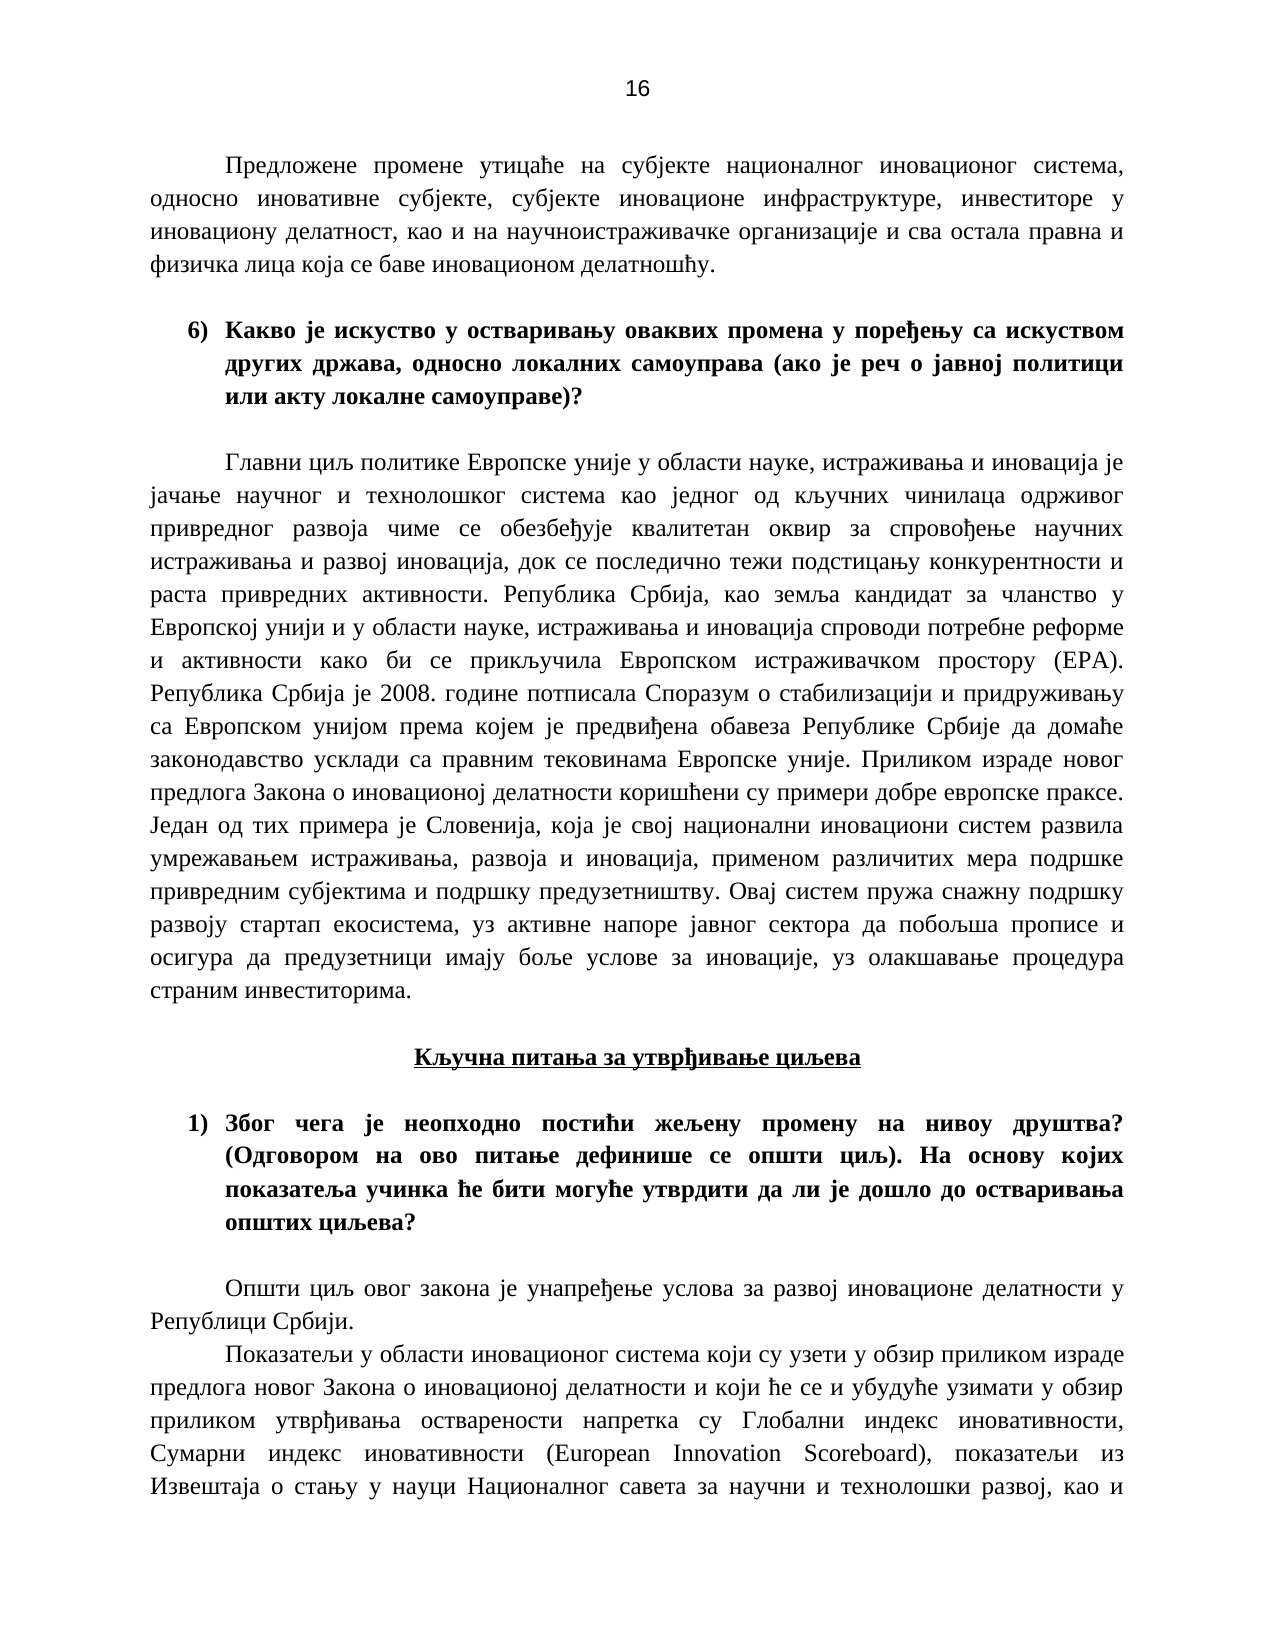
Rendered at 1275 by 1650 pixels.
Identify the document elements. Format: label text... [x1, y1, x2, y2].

text Кључна питања за утврђивање циљева [150, 1042, 1125, 1070]
text Предложене промене утицаће на субјекте националног иновационог система, односно иновативне субјекте, субјекте иновационе инфраструктуре, инвеститоре у иновациону делатност, као и на научноистраживачке организације и сва остала правна и физичка лица која се баве иновационом делатношћу. [150, 150, 1125, 278]
list Какво је искуство у остваривању оваквих промена у поређењу са искуством других држава, односно локалних самоуправа (ако је реч о јавној политици или акту локалне самоуправе)? [187, 315, 1125, 410]
text Општи циљ овог закона је унапређење услова за развој иновационе делатности у Републици Србији. [150, 1273, 1125, 1334]
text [150, 1339, 1125, 1499]
text Главни циљ политике Европске уније у области науке, истраживања и иновација је јачање научног и технолошког система као једног од кључних чинилаца одрживог привредног развоја чиме се обезбеђује квалитетан оквир за спровођење научних истраживања и развој иновација, док се последично тежи подстицању конкурентности и раста привредних активности. Република Србија, као земља кандидат за чланство у Европској унији и у области науке, истраживања и иновација спроводи потребне реформе и активности како би се прикључила Европском истраживачком простору (EРA). Република Србија је 2008. године потписала Споразум о стабилизацији и придруживању са Европском унијом према којем је предвиђена обавеза Републике Србије да домаће законодавство усклади са правним тековинама Европске уније. Приликом израде новог предлога Закона о иновационој делатности коришћени су примери добре европске праксе. Један од тих примера је Словенија, која је свој национални иновациони систем развила умрежавањем истраживања, развоја и иновација, применом различитих мера подршке привредним субјектима и подршку предузетништву. Овај систем пружа снажну подршку развоју стартап екосистема, уз активне напоре јавног сектора да побољша прописе и осигура да предузетници имају боље услове за иновације, уз олакшавање процедура страним инвеститорима. [150, 447, 1125, 1004]
list Због чега је неопходно постићи жељену промену на нивоу друштва? (Одговором на ово питање дефинише се општи циљ). На основу којих показатеља учинка ће бити могуће утврдити да ли је дошло до остваривања општих циљева? [187, 1108, 1125, 1235]
